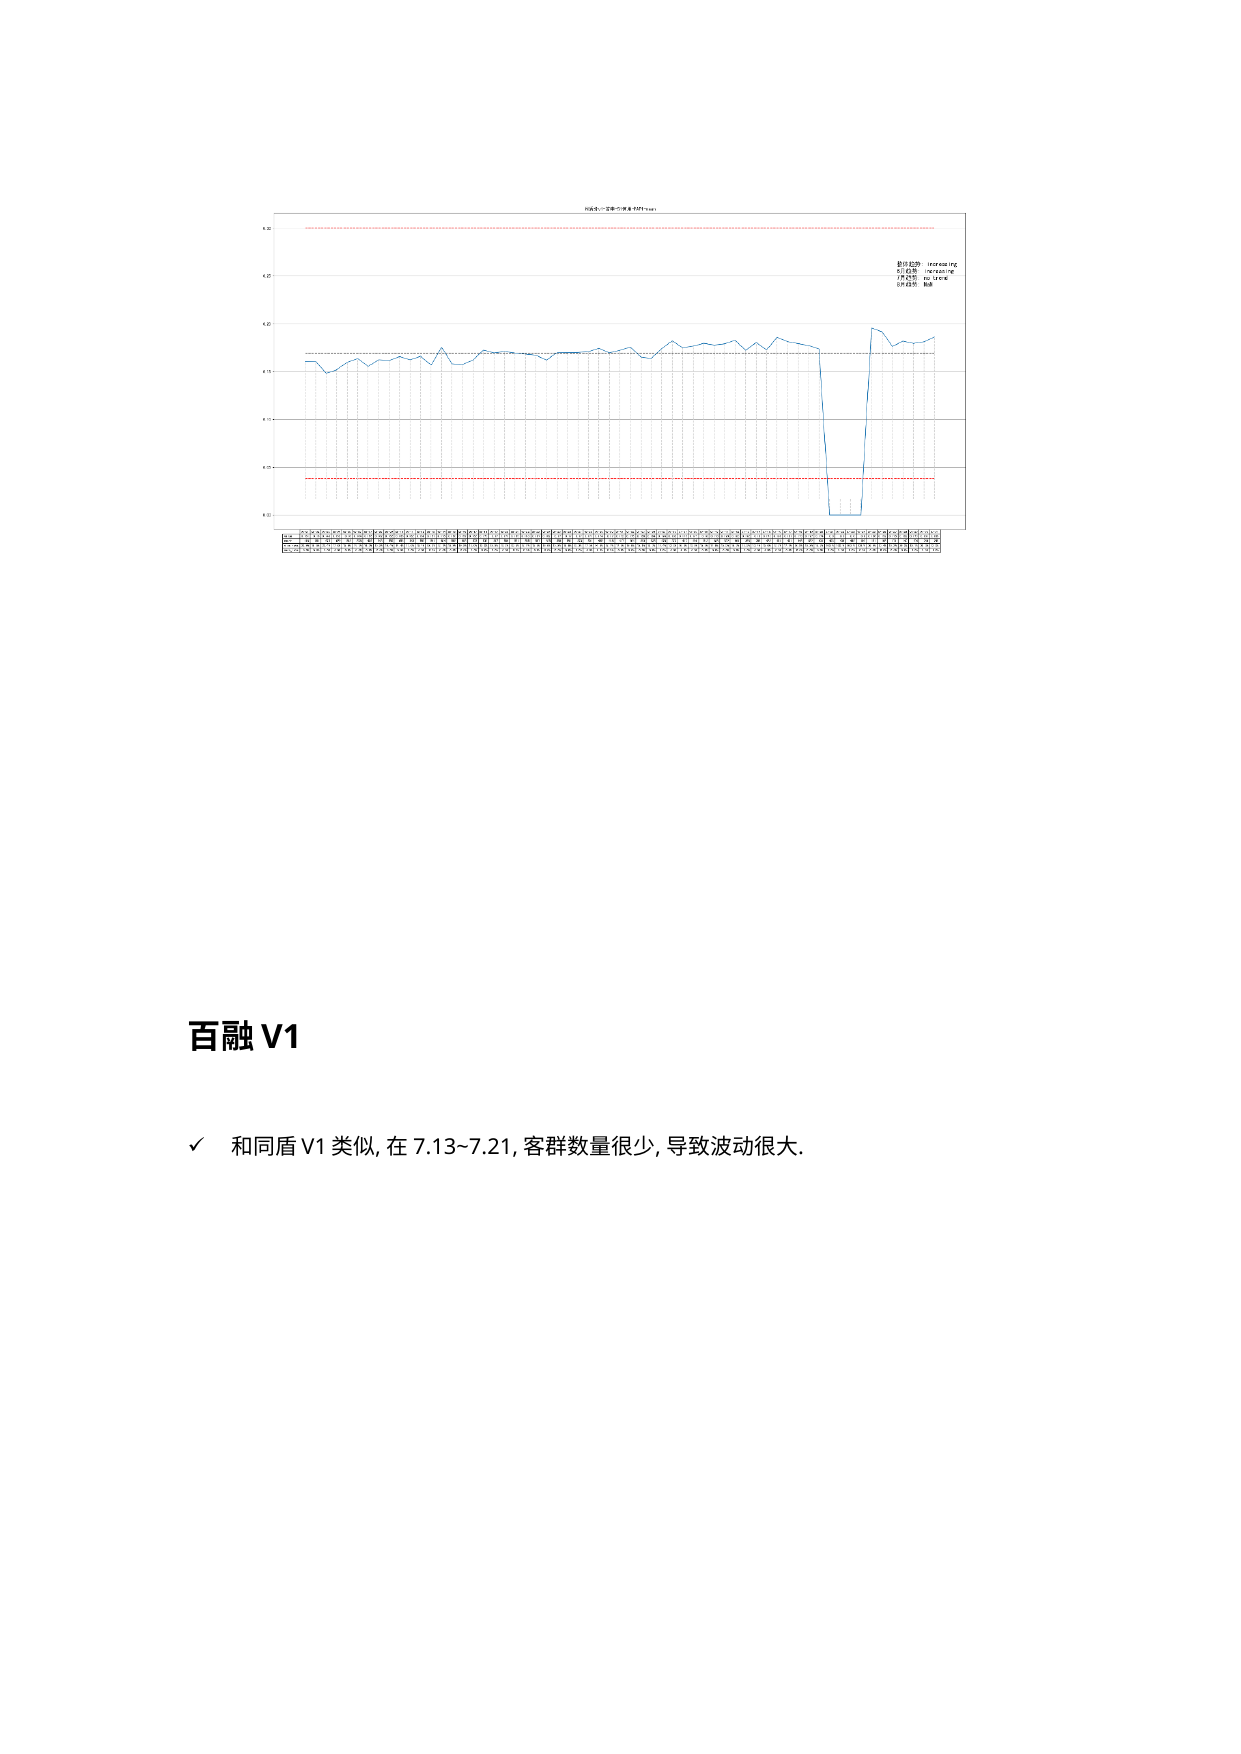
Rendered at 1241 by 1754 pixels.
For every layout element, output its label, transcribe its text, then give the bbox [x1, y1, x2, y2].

picture [187, 162, 1052, 594]
list 和同盾V1类似, 在7.13~7.21, 客群数量很少, 导致波动很大. [187, 1129, 1053, 1161]
subtitle 百融V1 [187, 1002, 1053, 1067]
